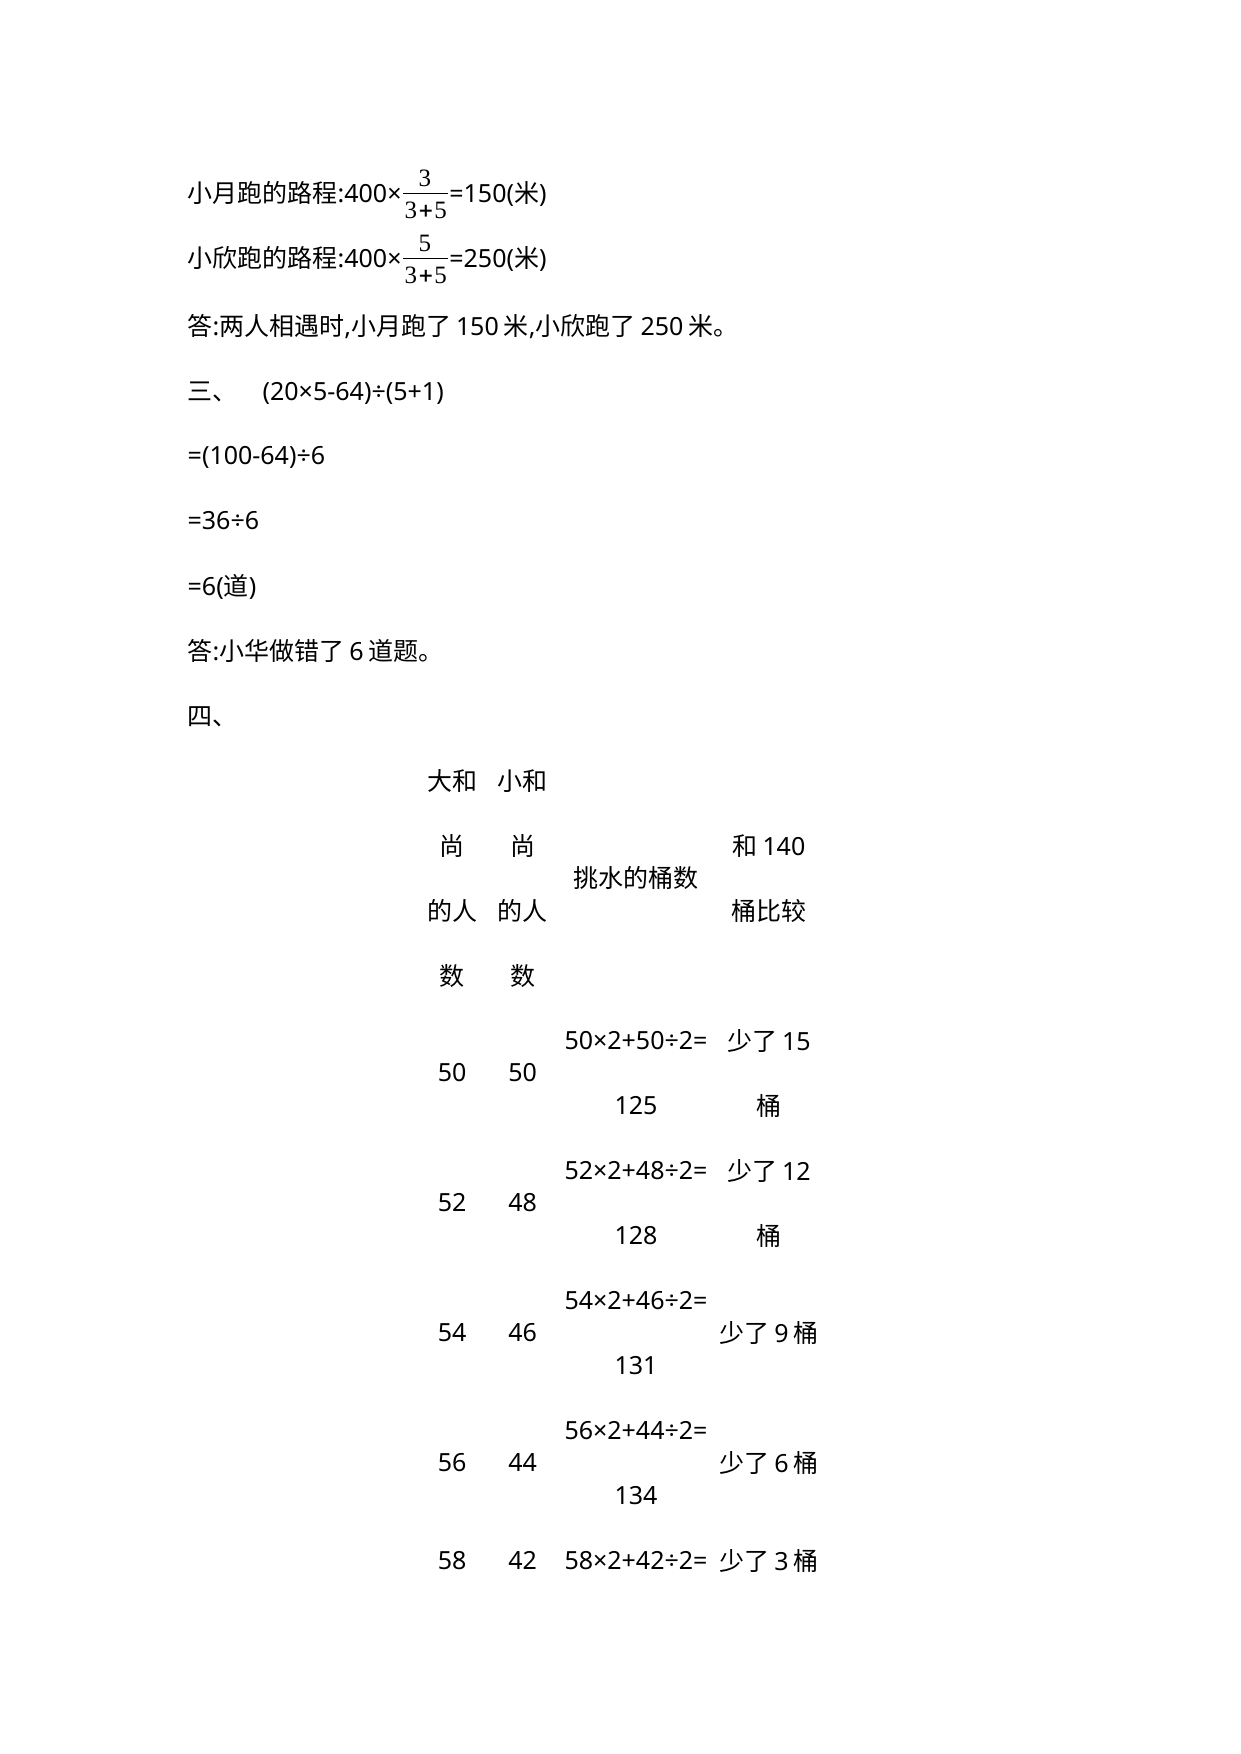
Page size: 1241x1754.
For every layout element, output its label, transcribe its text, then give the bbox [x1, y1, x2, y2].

table_header 和140 桶比较 [714, 747, 823, 1007]
table_cell 少了3桶 [714, 1527, 823, 1592]
table_cell 少了12桶 [714, 1137, 823, 1267]
table_header 小和尚 的人数 [487, 747, 558, 1007]
text =(100-64)÷6 [187, 422, 1053, 487]
table_cell 56 [417, 1397, 487, 1527]
table_cell 52 [417, 1137, 487, 1267]
text =6(道) [187, 552, 1053, 617]
table_cell 48 [487, 1137, 558, 1267]
table_cell 52×2+48÷2=128 [558, 1137, 714, 1267]
table_cell 56×2+44÷2=134 [558, 1397, 714, 1527]
text 答:两人相遇时,小月跑了150米,小欣跑了250米。 [187, 292, 1053, 357]
table_cell 42 [487, 1527, 558, 1592]
table_cell 54×2+46÷2=131 [558, 1267, 714, 1397]
text 三、 (20×5-64)÷(5+1) [187, 357, 1053, 422]
table_cell 50 [417, 1007, 487, 1137]
table_cell 50 [487, 1007, 558, 1137]
table_cell 少了9桶 [714, 1267, 823, 1397]
text 小欣跑的路程:400×=250(米) [187, 227, 1053, 292]
table_cell 44 [487, 1397, 558, 1527]
table_cell 54 [417, 1267, 487, 1397]
table_cell 50×2+50÷2=125 [558, 1007, 714, 1137]
table_header 大和尚 的人数 [417, 747, 487, 1007]
table_cell 少了15桶 [714, 1007, 823, 1137]
text 四、 [187, 682, 1053, 747]
table_header 挑水的桶数 [558, 747, 714, 1007]
table_cell 46 [487, 1267, 558, 1397]
text =36÷6 [187, 487, 1053, 552]
table_cell 58 [417, 1527, 487, 1592]
text 小月跑的路程:400×=150(米) [187, 162, 1053, 227]
table_cell 58×2+42÷2=137 [558, 1527, 714, 1592]
table_cell 少了6桶 [714, 1397, 823, 1527]
text 答:小华做错了6道题。 [187, 617, 1053, 682]
